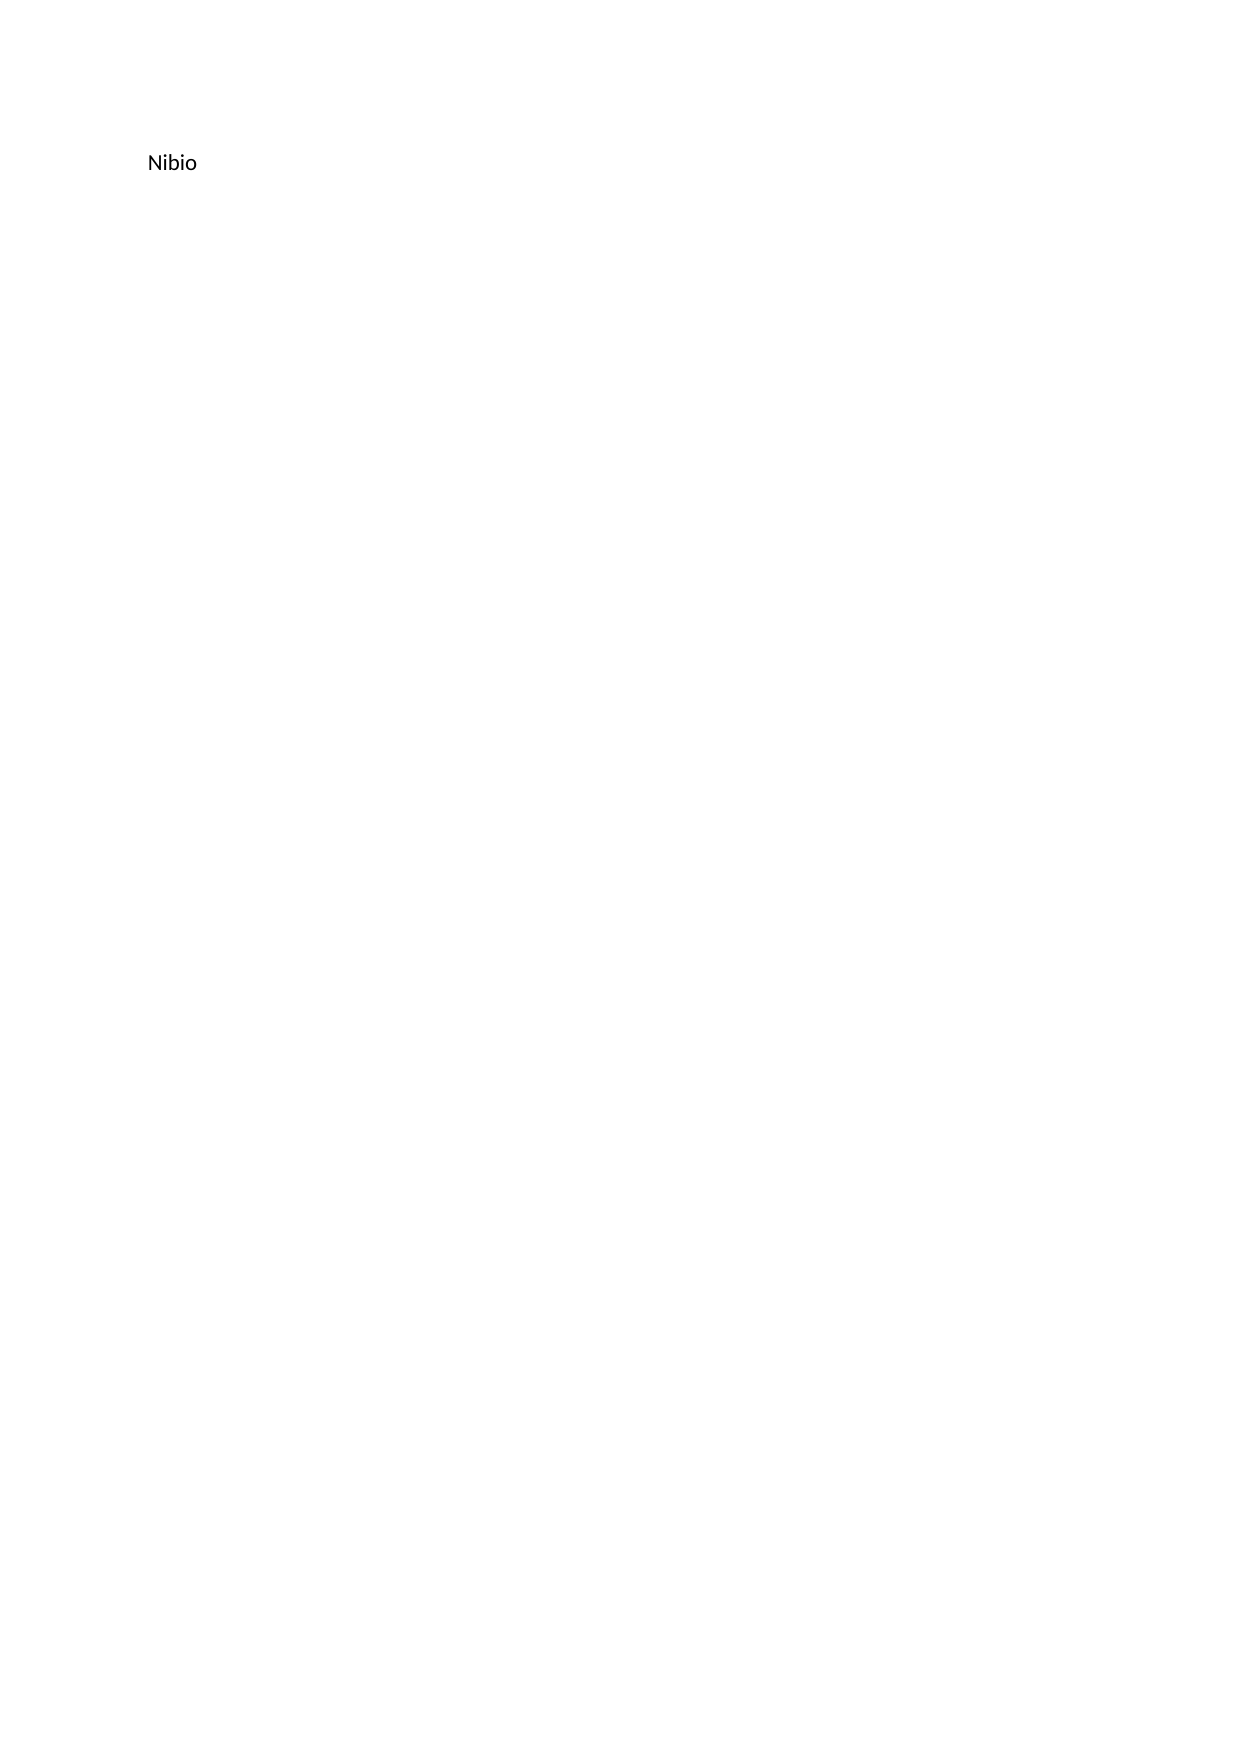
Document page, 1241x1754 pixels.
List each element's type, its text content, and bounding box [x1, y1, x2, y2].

text Nibio [148, 148, 1093, 176]
